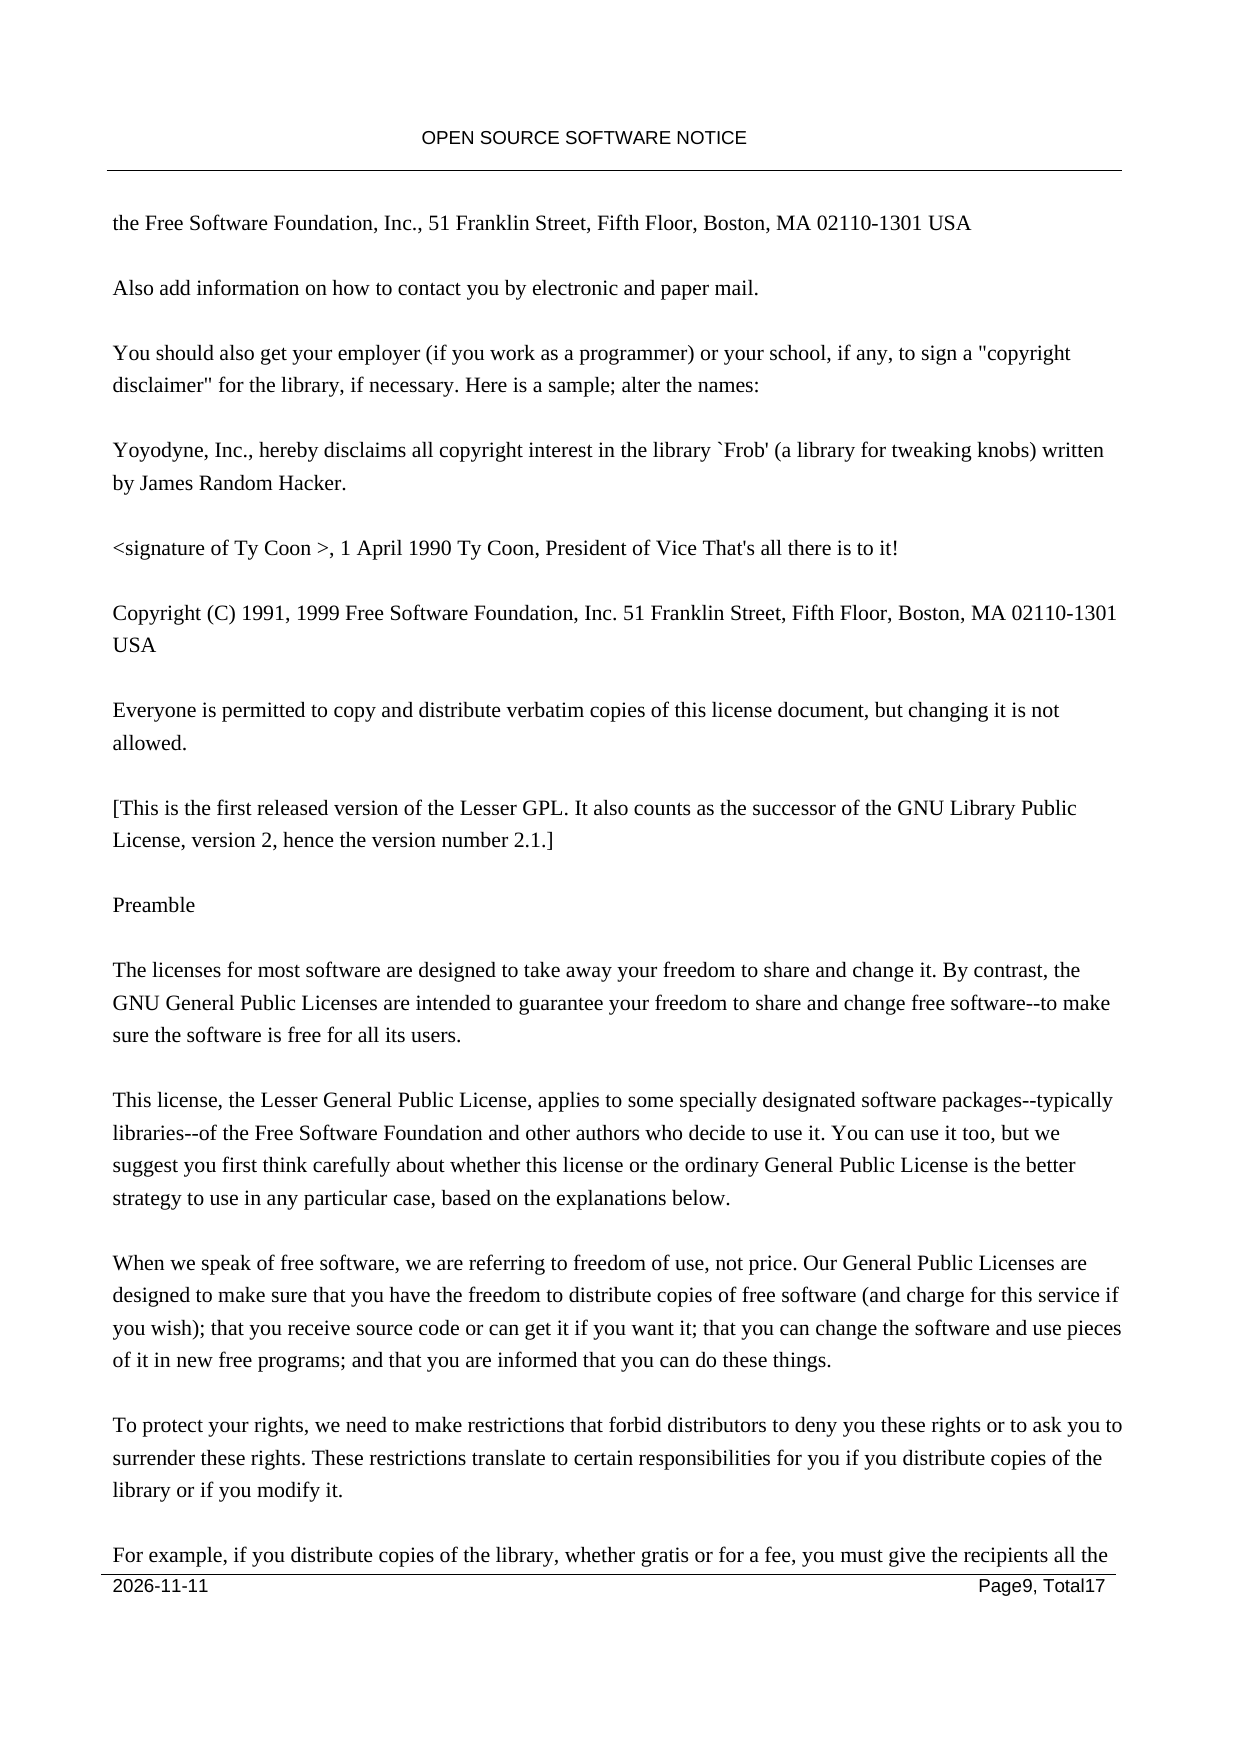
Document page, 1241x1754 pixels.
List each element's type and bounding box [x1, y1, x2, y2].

text [112, 206, 1128, 1571]
